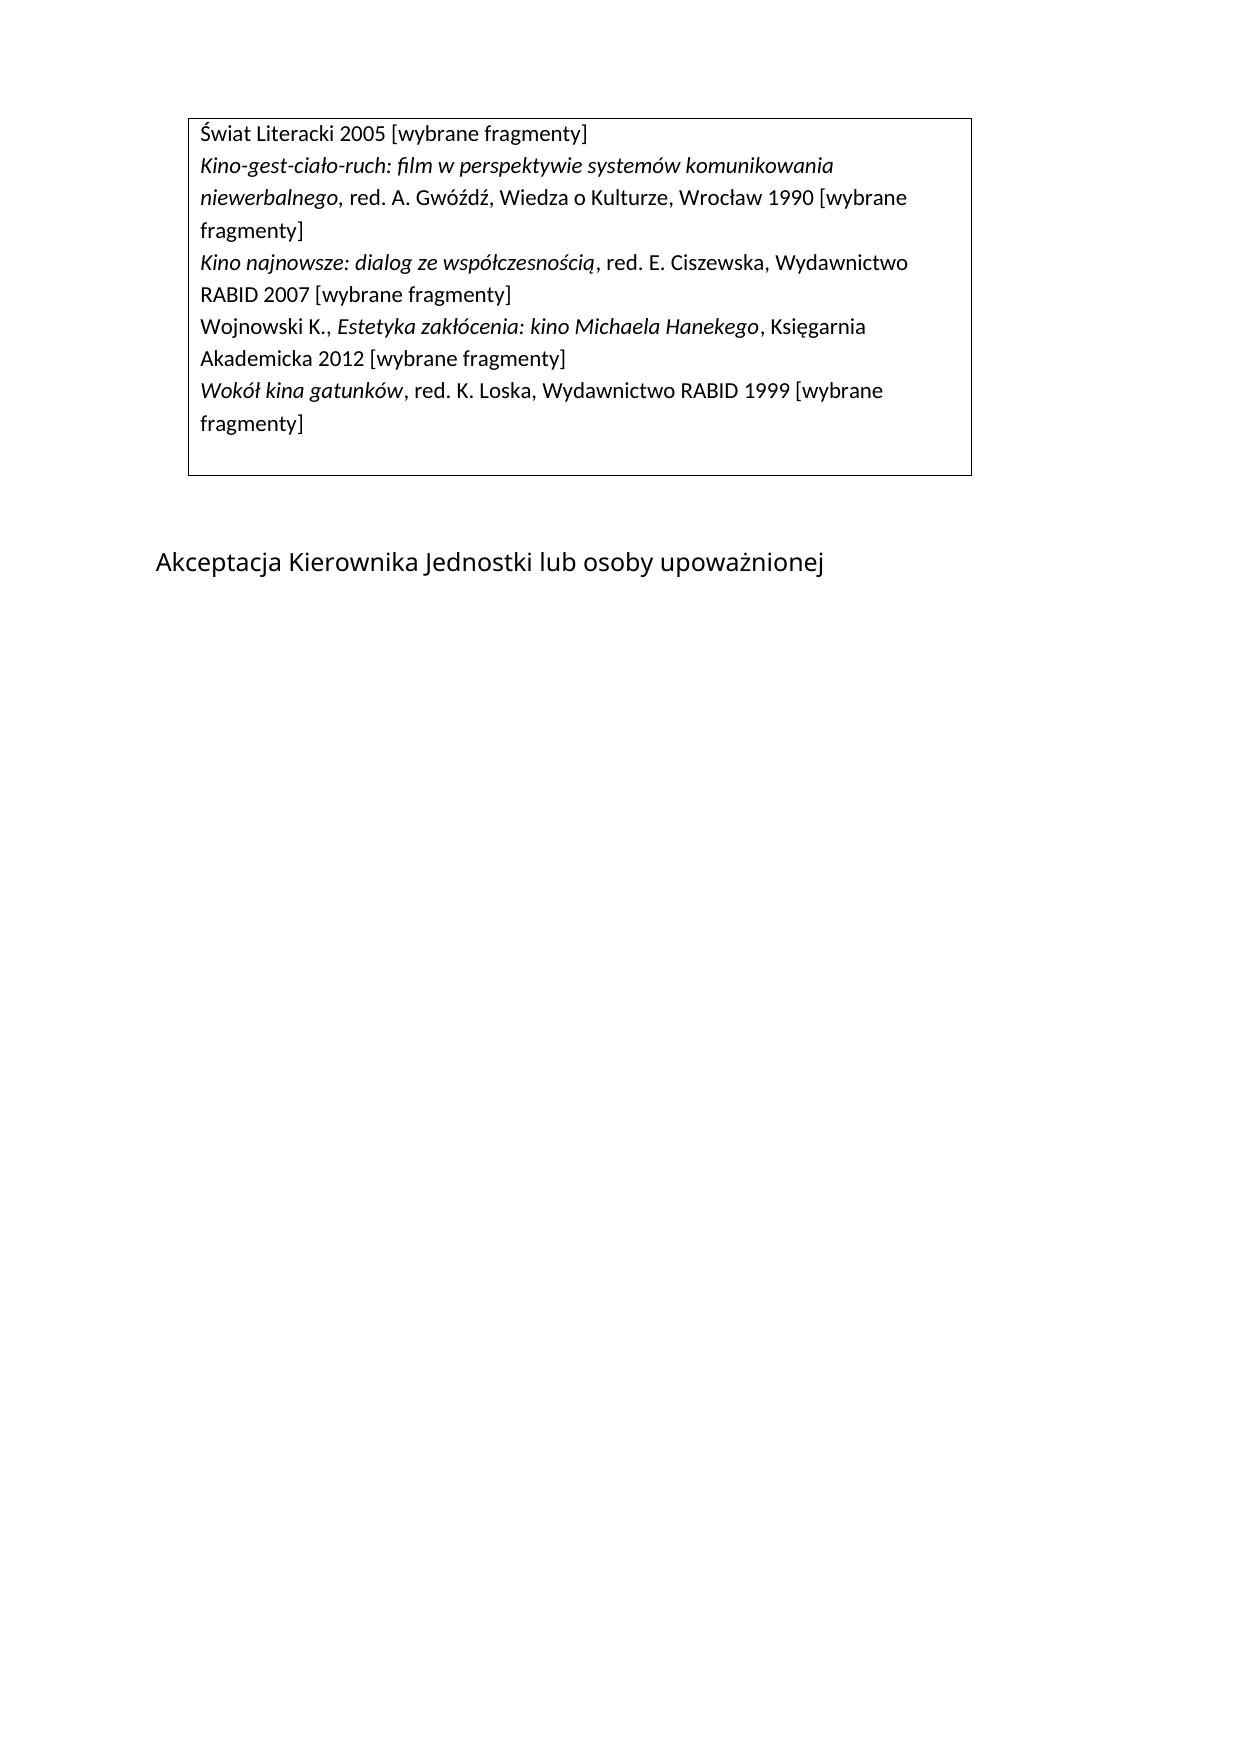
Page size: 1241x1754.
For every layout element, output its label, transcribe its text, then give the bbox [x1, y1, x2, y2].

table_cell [189, 119, 971, 475]
text Akceptacja Kierownika Jednostki lub osoby upoważnionej [156, 544, 1122, 578]
